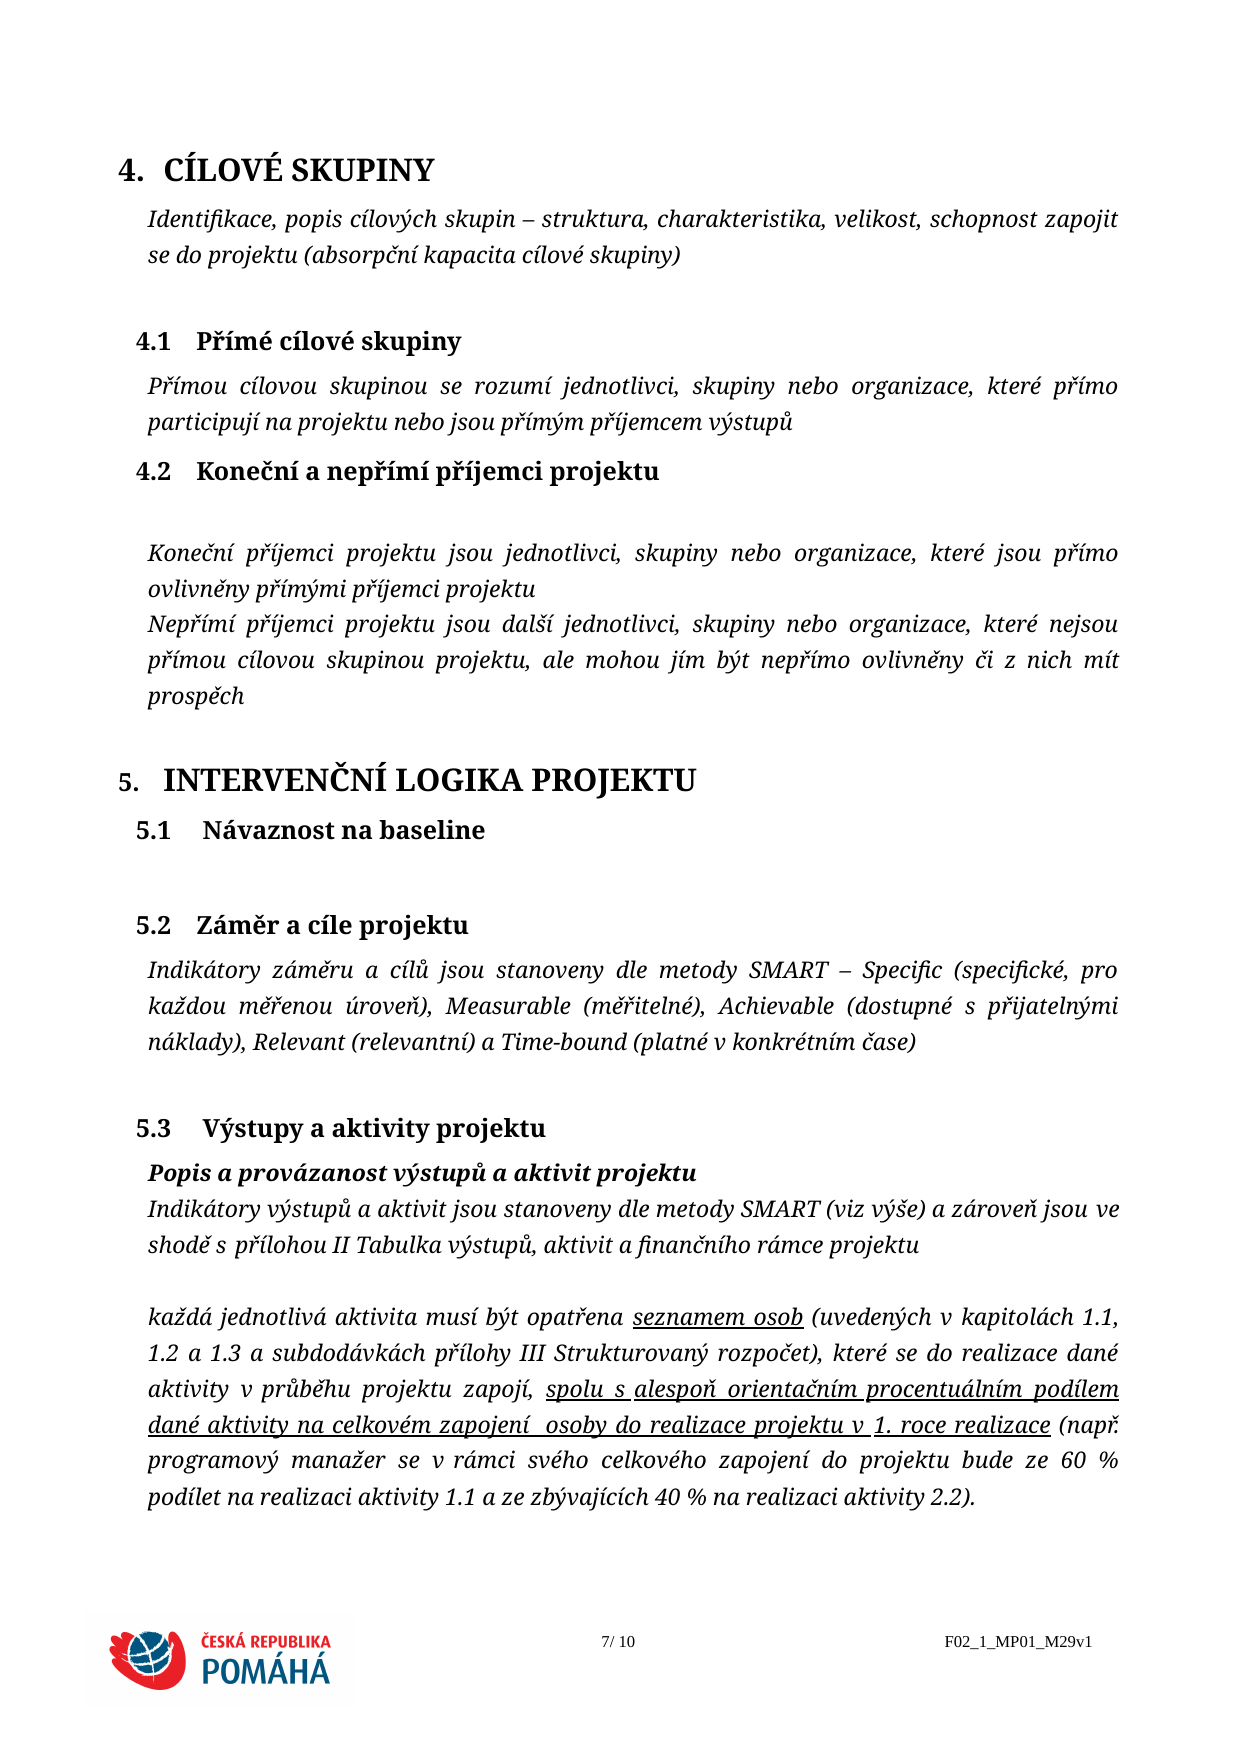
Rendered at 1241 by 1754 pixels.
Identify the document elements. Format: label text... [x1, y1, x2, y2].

subtitle CÍLOVÉ SKUPINY [118, 148, 1122, 190]
picture [85, 1611, 354, 1708]
list Identifikace, popis cílových skupin – struktura, charakteristika, velikost, schopnost zapojit se do projektu (absorpční kapacita cílové skupiny) [148, 203, 1122, 270]
subtitle Výstupy a aktivity projektu [136, 1110, 1122, 1144]
subtitle Koneční a nepřímí příjemci projektu [136, 454, 1122, 488]
text Nepřímí příjemci projektu jsou další jednotlivci, skupiny nebo organizace, které nejsou přímou cílovou skupinou projektu, ale mohou jím být nepřímo ovlivněny či z nich mít prospěch [148, 608, 1122, 712]
subtitle Návaznost na baseline [136, 813, 1122, 847]
subtitle Záměr a cíle projektu [136, 908, 1122, 942]
text Koneční příjemci projektu jsou jednotlivci, skupiny nebo organizace, které jsou přímo ovlivněny přímými příjemci projektu [148, 537, 1122, 604]
subtitle INTERVENČNÍ LOGIKA PROJEKTU [118, 757, 1122, 800]
text Přímou cílovou skupinou se rozumí jednotlivci, skupiny nebo organizace, které přímo participují na projektu nebo jsou přímým příjemcem výstupů [148, 370, 1122, 437]
subtitle Přímé cílové skupiny [136, 323, 1122, 357]
text Popis a provázanost výstupů a aktivit projektu [148, 1157, 1122, 1188]
text každá jednotlivá aktivita musí být opatřena seznamem osob (uvedených v kapitolách 1.1, 1.2 a 1.3 a subdodávkách přílohy III Strukturovaný rozpočet), které se do realizace dané aktivity v průběhu projektu zapojí, spolu s alespoň orientačním procentuálním podílem dané aktivity na celkovém zapojení osoby do realizace projektu v 1. roce realizace (např. programový manažer se v rámci svého celkového zapojení do projektu bude ze 60 % podílet na realizaci aktivity 1.1 a ze zbývajících 40 % na realizaci aktivity 2.2). [148, 1301, 1122, 1512]
list Indikátory záměru a cílů jsou stanoveny dle metody SMART – Specific (specifické, pro každou měřenou úroveň), Measurable (měřitelné), Achievable (dostupné s přijatelnými náklady), Relevant (relevantní) a Time-bound (platné v konkrétním čase) [148, 954, 1122, 1057]
list Indikátory výstupů a aktivit jsou stanoveny dle metody SMART (viz výše) a zároveň jsou ve shodě s přílohou II Tabulka výstupů, aktivit a finančního rámce projektu [148, 1193, 1122, 1260]
